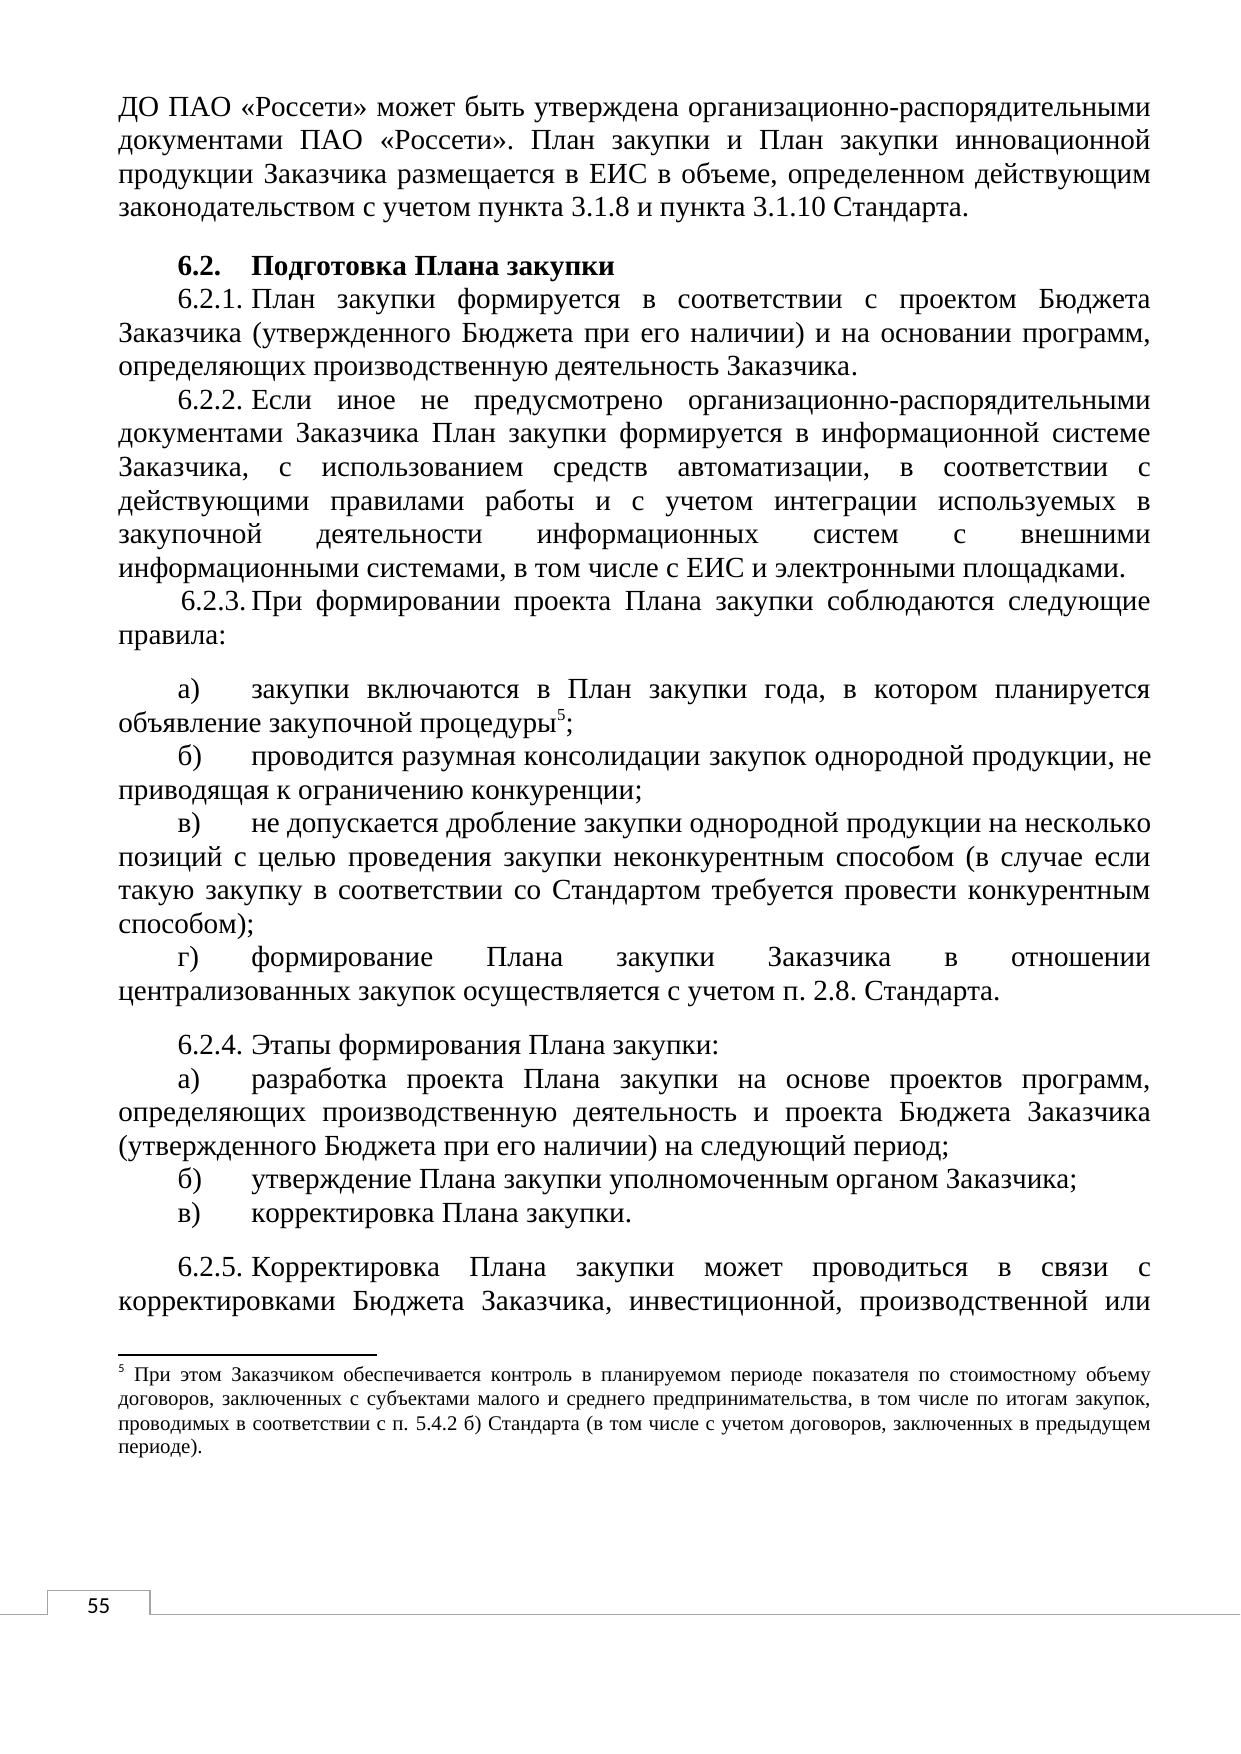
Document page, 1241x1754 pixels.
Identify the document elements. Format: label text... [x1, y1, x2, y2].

list не допускается дробление закупки однородной продукции на несколько позиций с целью проведения закупки неконкурентным способом (в случае если такую закупку в соответствии со Стандартом требуется провести конкурентным способом); [118, 391, 1152, 525]
list Этапы формирования Плана закупки: [118, 592, 1152, 625]
list формирование Плана закупки Заказчика в отношении централизованных закупок осуществляется с учетом п. 2.8. Стандарта. [118, 525, 1152, 592]
list Проект Плана закупки должен быть согласован в порядке и в сроки, установленные организационно-распорядительным документом Заказчика. При этом срок утверждения Плана закупки на предстоящий год должен быть не позднее 01 ноября года, предшествующего планируемому году при условии наличия утвержденного Бюджета, а в случае его отсутствия не позднее 30 декабря года, предшествующего планируемому. В согласовании Плана закупки должны участвовать руководители либо уполномоченные от них сотрудники: [118, 994, 1152, 1229]
list Корректировка Плана закупки может проводиться в связи с корректировками Бюджета Заказчика, инвестиционной, производственной или иных программ или планов Заказчика, результатами защиты тарифов на электрическую и тепловую энергию в органах государственного регулирования, а также по иным основаниям, связанным с непредвиденной заранее необходимостью изменения Плана закупки. [118, 793, 1152, 994]
list корректировка Плана закупки. [118, 759, 1152, 793]
list закупки включаются в План закупки года, в котором планируется объявление закупочной процедуры; [118, 256, 1152, 323]
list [156, 1296, 1152, 1330]
list разработка проекта Плана закупки на основе проектов программ, определяющих производственную деятельность и проекта Бюджета Заказчика (утвержденного Бюджета при его наличии) на следующий период; [118, 625, 1152, 726]
list проводится разумная консолидации закупок однородной продукции, не приводящая к ограничению конкуренции; [118, 323, 1152, 391]
list подразделений – Инициаторов закупки в части согласования предмета закупки и его параметров; [156, 1229, 1152, 1296]
list При формировании проекта Плана закупки соблюдаются следующие правила: [118, 189, 1152, 256]
list утверждение Плана закупки уполномоченным органом Заказчика; [118, 726, 1152, 759]
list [118, 89, 1152, 189]
